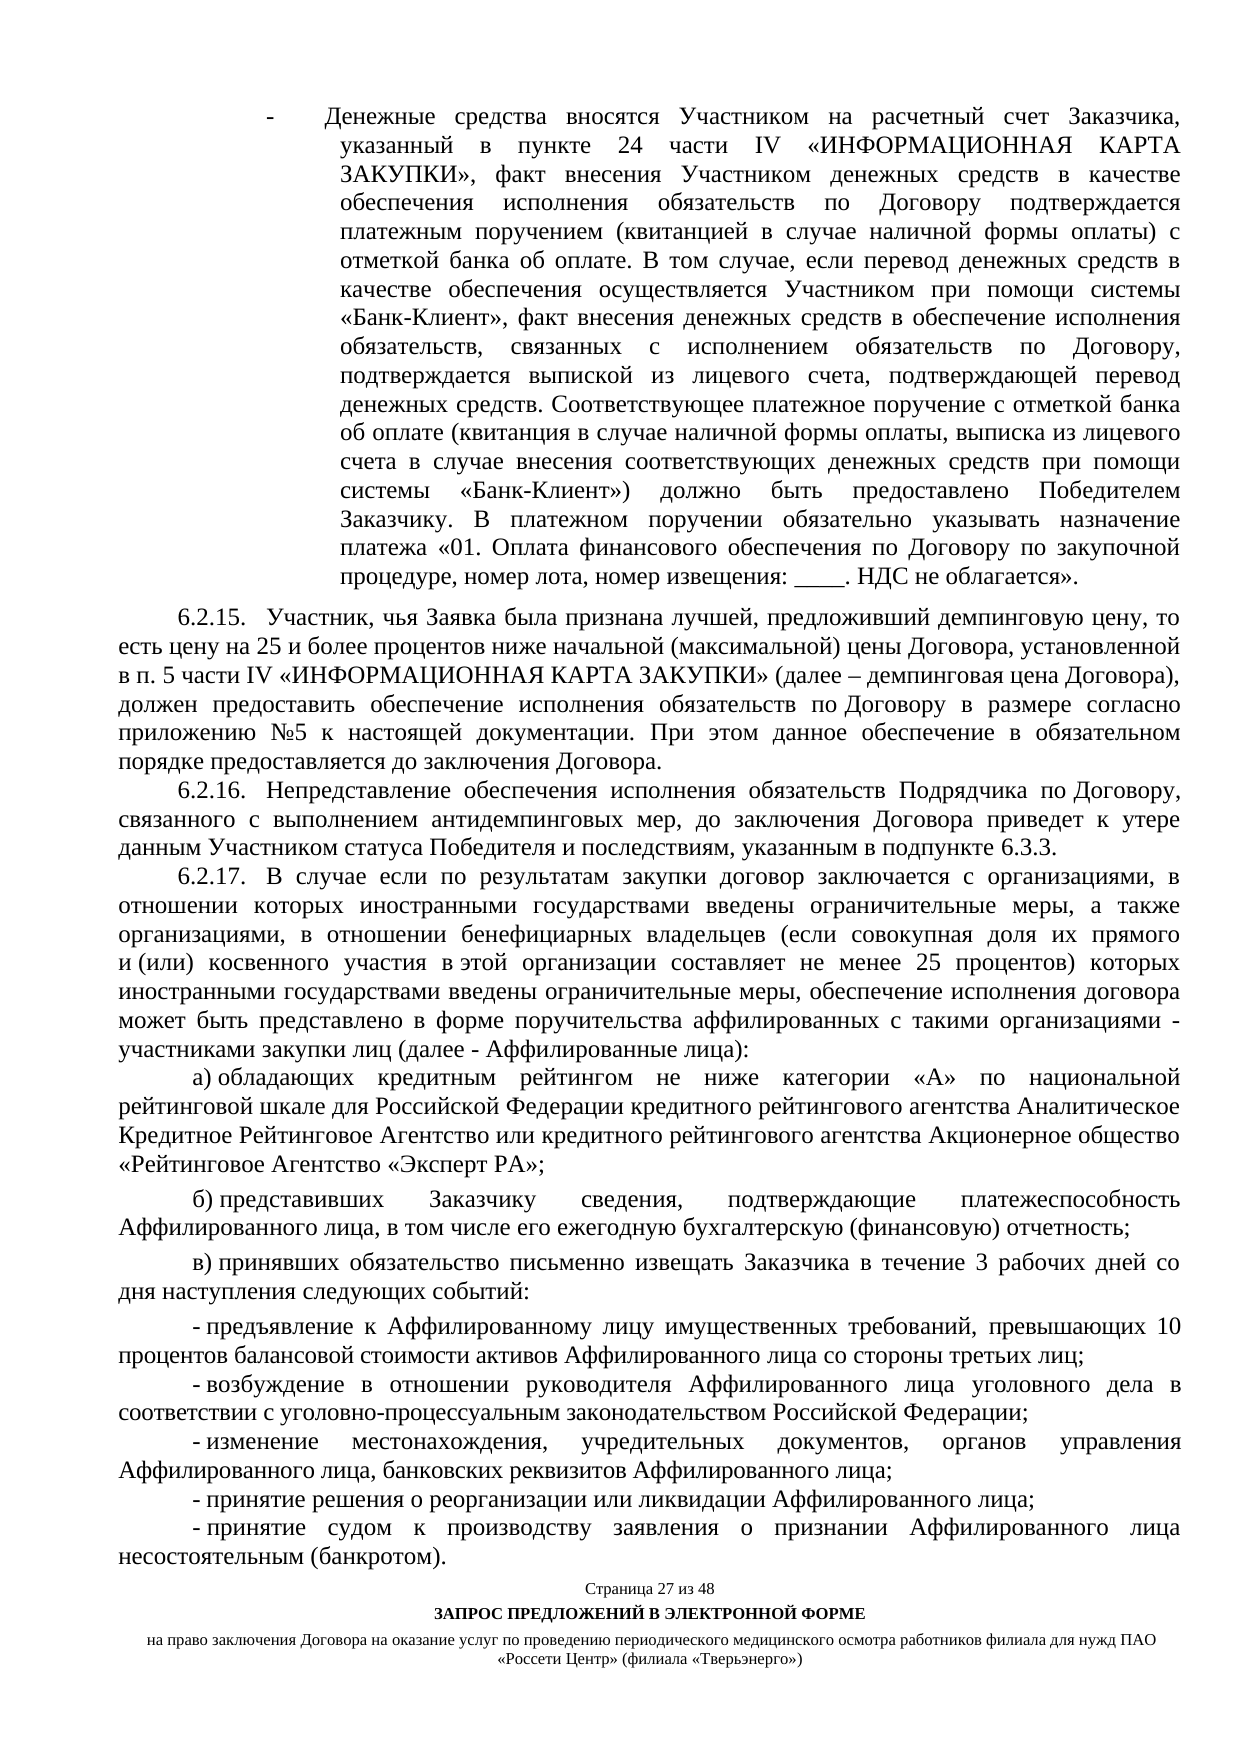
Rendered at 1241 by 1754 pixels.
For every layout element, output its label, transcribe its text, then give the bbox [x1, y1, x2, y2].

text б) представивших Заказчику сведения, подтверждающие платежеспособность Аффилированного лица, в том числе его ежегодную бухгалтерскую (финансовую) отчетность; [118, 1184, 1181, 1241]
subtitle Участник, чья Заявка была признана лучшей, предложивший демпинговую цену, то есть цену на 25 и более процентов ниже начальной (максимальной) цены Договора, установленной в п. 5 части IV «ИНФОРМАЦИОННАЯ КАРТА ЗАКУПКИ» (далее – демпинговая цена Договора), должен предоставить обеспечение исполнения обязательств по Договору в размере согласно приложению №5 к настоящей документации. При этом данное обеспечение в обязательном порядке предоставляется до заключения Договора. [118, 602, 1181, 775]
text в) принявших обязательство письменно извещать Заказчика в течение 3 рабочих дней со дня наступления следующих событий: [118, 1247, 1181, 1305]
list возбуждение в отношении руководителя Аффилированного лица уголовного дела в соответствии с уголовно-процессуальным законодательством Российской Федерации; [118, 1369, 1181, 1426]
list Денежные средства вносятся Участником на расчетный счет Заказчика, указанный в пункте 24 части IV «ИНФОРМАЦИОННАЯ КАРТА ЗАКУПКИ», факт внесения Участником денежных средств в качестве обеспечения исполнения обязательств по Договору подтверждается платежным поручением (квитанцией в случае наличной формы оплаты) с отметкой банка об оплате. В том случае, если перевод денежных средств в качестве обеспечения осуществляется Участником при помощи системы «Банк-Клиент», факт внесения денежных средств в обеспечение исполнения обязательств, связанных с исполнением обязательств по Договору, подтверждается выпиской из лицевого счета, подтверждающей перевод денежных средств. Соответствующее платежное поручение с отметкой банка об оплате (квитанция в случае наличной формы оплаты, выписка из лицевого счета в случае внесения соответствующих денежных средств при помощи системы «Банк-Клиент») должно быть предоставлено Победителем Заказчику. В платежном поручении обязательно указывать назначение платежа «01. Оплата финансового обеспечения по Договору по закупочной процедуре, номер лота, номер извещения: ____. НДС не облагается». [266, 101, 1181, 590]
list предъявление к Аффилированному лицу имущественных требований, превышающих 10 процентов балансовой стоимости активов Аффилированного лица со стороны третьих лиц; [118, 1311, 1181, 1369]
list принятие решения о реорганизации или ликвидации Аффилированного лица; [118, 1484, 1181, 1512]
text - принятие судом к производству заявления о признании Аффилированного лица несостоятельным (банкротом). [118, 1512, 1181, 1570]
text а) обладающих кредитным рейтингом не ниже категории «А» по национальной рейтинговой шкале для Российской Федерации кредитного рейтингового агентства Аналитическое Кредитное Рейтинговое Агентство или кредитного рейтингового агентства Акционерное общество «Рейтинговое Агентство «Эксперт РА»; [118, 1062, 1181, 1177]
subtitle В случае если по результатам закупки договор заключается с организациями, в отношении которых иностранными государствами введены ограничительные меры, а также организациями, в отношении бенефициарных владельцев (если совокупная доля их прямого и (или) косвенного участия в этой организации составляет не менее 25 процентов) которых иностранными государствами введены ограничительные меры, обеспечение исполнения договора может быть представлено в форме поручительства аффилированных с такими организациями - участниками закупки лиц (далее - Аффилированные лица): [118, 861, 1181, 1062]
list изменение местонахождения, учредительных документов, органов управления Аффилированного лица, банковских реквизитов Аффилированного лица; [118, 1426, 1181, 1484]
subtitle Непредставление обеспечения исполнения обязательств Подрядчика по Договору, связанного с выполнением антидемпинговых мер, до заключения Договора приведет к утере данным Участником статуса Победителя и последствиям, указанным в подпункте 6.3.3. [118, 775, 1181, 861]
